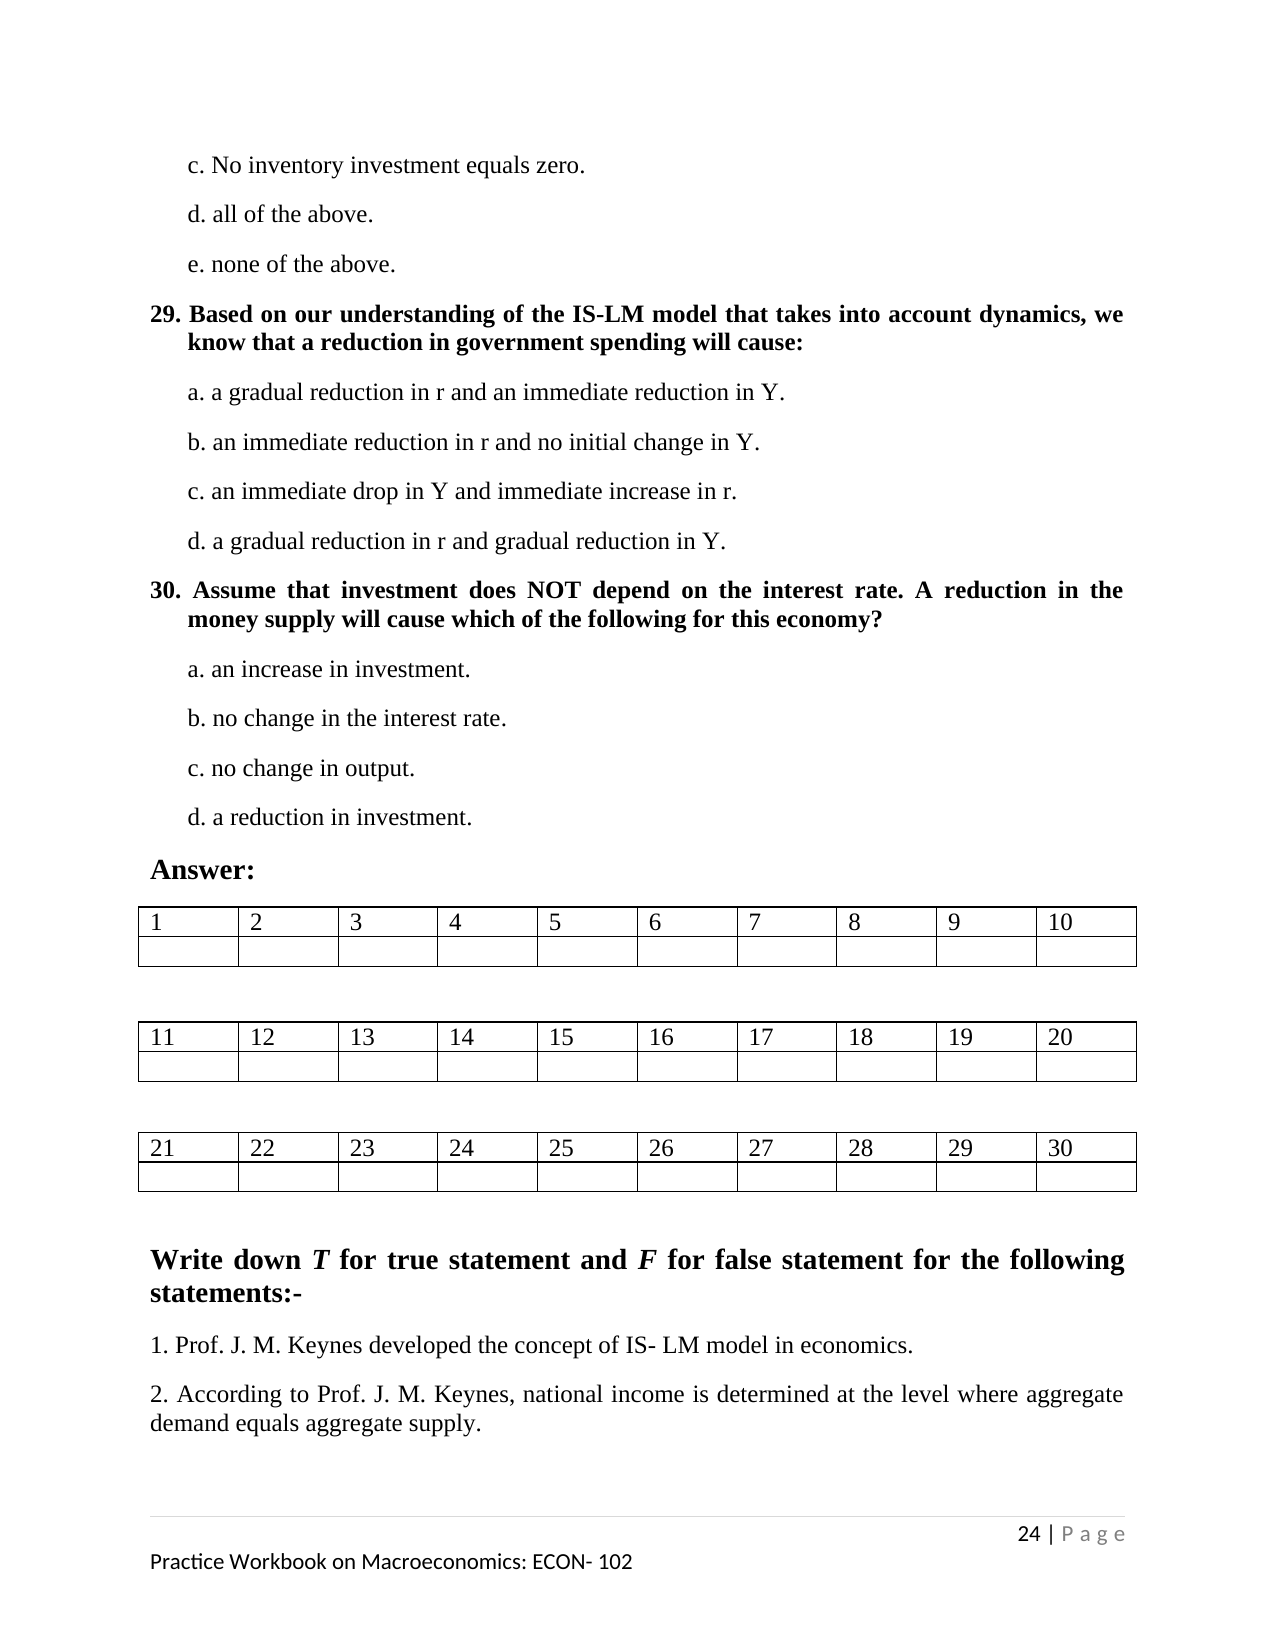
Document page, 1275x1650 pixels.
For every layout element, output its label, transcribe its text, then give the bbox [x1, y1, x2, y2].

table_cell [937, 937, 1036, 966]
table_header 25 [538, 1133, 637, 1161]
table_header 19 [937, 1023, 1036, 1051]
table_header 13 [339, 1023, 437, 1051]
table_cell [1037, 1163, 1136, 1191]
table_cell [1037, 937, 1136, 966]
table_header 16 [638, 1023, 737, 1051]
table_header 5 [538, 908, 637, 936]
table_cell [538, 937, 637, 966]
table_cell [438, 1052, 537, 1081]
text e. none of the above. [187, 249, 1125, 278]
table_cell [837, 1052, 936, 1081]
table_cell [937, 1163, 1036, 1191]
table_cell [837, 1163, 936, 1191]
table_header 1 [139, 908, 238, 936]
text Answer: [150, 852, 1125, 886]
text b. no change in the interest rate. [187, 703, 1125, 732]
text d. a gradual reduction in r and gradual reduction in Y. [187, 526, 1125, 554]
table_cell [139, 1052, 238, 1081]
table_cell [937, 1052, 1036, 1081]
table_header 10 [1037, 908, 1136, 936]
table_cell [738, 937, 836, 966]
table_cell [339, 937, 437, 966]
table_cell [339, 1052, 437, 1081]
table_header 2 [239, 908, 338, 936]
table_header 15 [538, 1023, 637, 1051]
text 30. Assume that investment does NOT depend on the interest rate. A reduction in the money supply will cause which of the following for this economy? [150, 575, 1125, 633]
table_header 11 [139, 1023, 238, 1051]
text d. a reduction in investment. [187, 802, 1125, 831]
table_cell [837, 937, 936, 966]
table_header 26 [638, 1133, 737, 1161]
table_cell [239, 1163, 338, 1191]
table_cell [139, 1163, 238, 1191]
table_cell [638, 1052, 737, 1081]
table_header 23 [339, 1133, 437, 1161]
table_header 6 [638, 908, 737, 936]
table_header 9 [937, 908, 1036, 936]
table_cell [738, 1163, 836, 1191]
text 29. Based on our understanding of the IS-LM model that takes into account dynamics, we know that a reduction in government spending will cause: [150, 299, 1125, 356]
table_cell [239, 937, 338, 966]
table_cell [1037, 1052, 1136, 1081]
table_header 27 [738, 1133, 836, 1161]
table_header 21 [139, 1133, 238, 1161]
text d. all of the above. [187, 199, 1125, 228]
text a. a gradual reduction in r and an immediate reduction in Y. [187, 377, 1125, 406]
table_cell [638, 937, 737, 966]
table_cell [339, 1163, 437, 1191]
table_cell [738, 1052, 836, 1081]
table_cell [538, 1163, 637, 1191]
table_header 14 [438, 1023, 537, 1051]
table_header 18 [837, 1023, 936, 1051]
table_header 7 [738, 908, 836, 936]
table_header 22 [239, 1133, 338, 1161]
table_cell [538, 1052, 637, 1081]
table_header 17 [738, 1023, 836, 1051]
table_header 20 [1037, 1023, 1136, 1051]
table_cell [239, 1052, 338, 1081]
text c. No inventory investment equals zero. [187, 150, 1125, 179]
text 1. Prof. J. M. Keynes developed the concept of IS- LM model in economics. [150, 1330, 1125, 1358]
table_cell [438, 1163, 537, 1191]
table_cell [438, 937, 537, 966]
table_header 8 [837, 908, 936, 936]
text 2. According to Prof. J. M. Keynes, national income is determined at the level where aggregate demand equals aggregate supply. [150, 1379, 1125, 1437]
text Write down T for true statement and F for false statement for the following statements:- [150, 1242, 1125, 1309]
text c. no change in output. [187, 753, 1125, 782]
table_header 29 [937, 1133, 1036, 1161]
table_header 3 [339, 908, 437, 936]
table_header 12 [239, 1023, 338, 1051]
table_header 30 [1037, 1133, 1136, 1161]
table_header 4 [438, 908, 537, 936]
text b. an immediate reduction in r and no initial change in Y. [187, 427, 1125, 455]
table_header 24 [438, 1133, 537, 1161]
table_cell [638, 1163, 737, 1191]
table_header 28 [837, 1133, 936, 1161]
table_cell [139, 937, 238, 966]
text c. an immediate drop in Y and immediate increase in r. [187, 476, 1125, 505]
text a. an increase in investment. [187, 654, 1125, 682]
